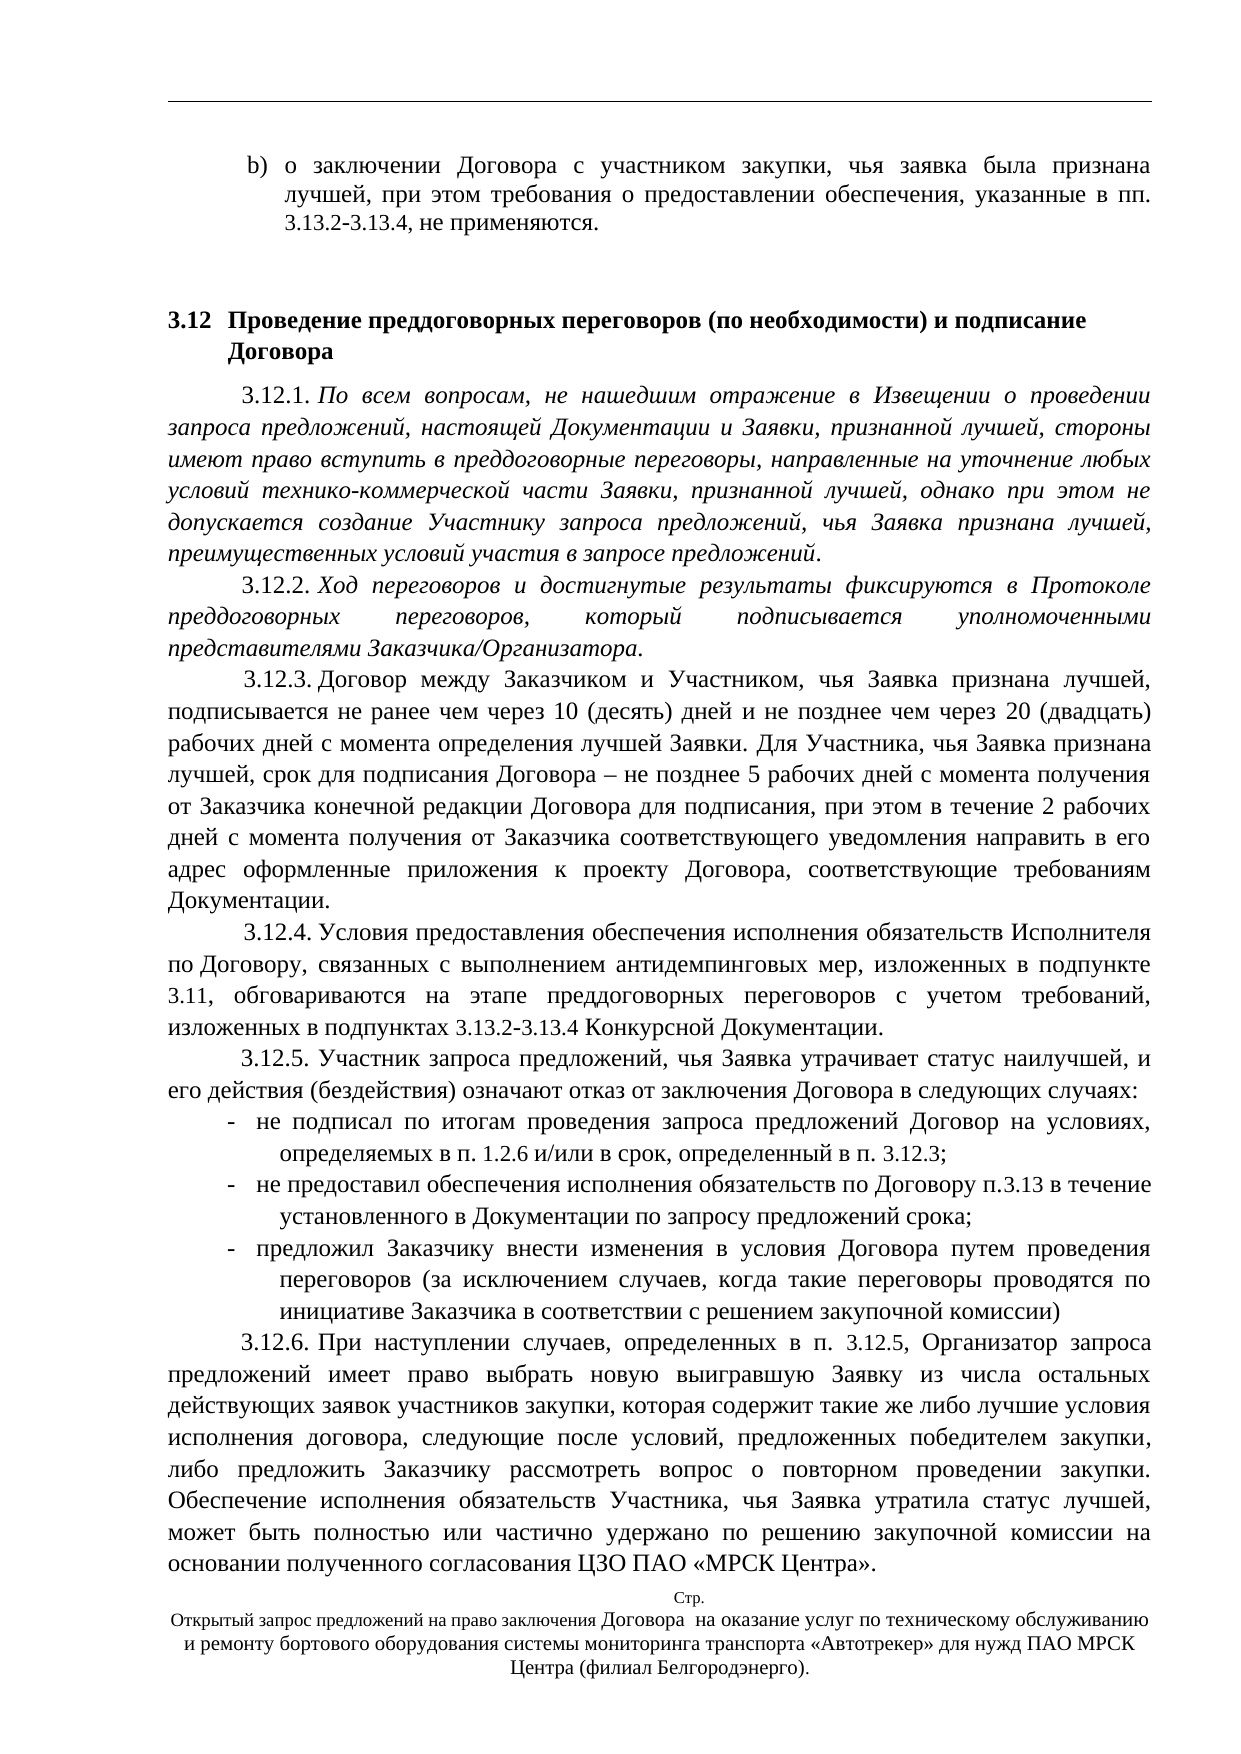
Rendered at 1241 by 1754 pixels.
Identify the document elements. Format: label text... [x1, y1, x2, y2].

list Участник запроса предложений, чья Заявка утрачивает статус наилучшей, и его действия (бездействия) означают отказ от заключения Договора в следующих случаях: [168, 1043, 1152, 1104]
list не предоставил обеспечения исполнения обязательств по Договору п.3.13 в течение установленного в Документации по запросу предложений срока; [227, 1169, 1152, 1230]
list По всем вопросам, не нашедшим отражение в Извещении о проведении запроса предложений, настоящей Документации и Заявки, признанной лучшей, стороны имеют право вступить в преддоговорные переговоры, направленные на уточнение любых условий технико-коммерческой части Заявки, признанной лучшей, однако при этом не допускается создание Участнику запроса предложений, чья Заявка признана лучшей, преимущественных условий участия в запросе предложений. [168, 381, 1152, 567]
list Условия предоставления обеспечения исполнения обязательств Исполнителя по Договору, связанных с выполнением антидемпинговых мер, изложенных в подпункте 3.11, обговариваются на этапе преддоговорных переговоров с учетом требований, изложенных в подпунктах 3.13.2-3.13.4 Конкурсной Документации. [168, 917, 1152, 1041]
list предложил Заказчику внести изменения в условия Договора путем проведения переговоров (за исключением случаев, когда такие переговоры проводятся по инициативе Заказчика в соответствии с решением закупочной комиссии) [227, 1233, 1152, 1324]
list При наступлении случаев, определенных в п. 3.12.5, Организатор запроса предложений имеет право выбрать новую выигравшую Заявку из числа остальных действующих заявок участников закупки, которая содержит такие же либо лучшие условия исполнения договора, следующие после условий, предложенных победителем закупки, либо предложить Заказчику рассмотреть вопрос о повторном проведении закупки. Обеспечение исполнения обязательств Участника, чья Заявка утратила статус лучшей, может быть полностью или частично удержано по решению закупочной комиссии на основании полученного согласования ЦЗО ПАО «МРСК Центра». [168, 1327, 1152, 1577]
list Договор между Заказчиком и Участником, чья Заявка признана лучшей, подписывается не ранее чем через 10 (десять) дней и не позднее чем через 20 (двадцать) рабочих дней с момента определения лучшей Заявки. Для Участника, чья Заявка признана лучшей, срок для подписания Договора – не позднее 5 рабочих дней с момента получения от Заказчика конечной редакции Договора для подписания, при этом в течение 2 рабочих дней с момента получения от Заказчика соответствующего уведомления направить в его адрес оформленные приложения к проекту Договора, соответствующие требованиям Документации. [168, 664, 1152, 914]
list не подписал по итогам проведения запроса предложений Договор на условиях, определяемых в п. 1.2.6 и/или в срок, определенный в п. 3.12.3; [227, 1106, 1152, 1167]
subtitle Проведение преддоговорных переговоров (по необходимости) и подписание Договора [168, 305, 1152, 365]
list Ход переговоров и достигнутые результаты фиксируются в Протоколе преддоговорных переговоров, который подписывается уполномоченными представителями Заказчика/Организатора. [168, 570, 1152, 662]
list о заключении Договора с участником закупки, чья заявка была признана лучшей, при этом требования о предоставлении обеспечения, указанные в пп. 3.13.2-3.13.4, не применяются. [247, 150, 1152, 236]
